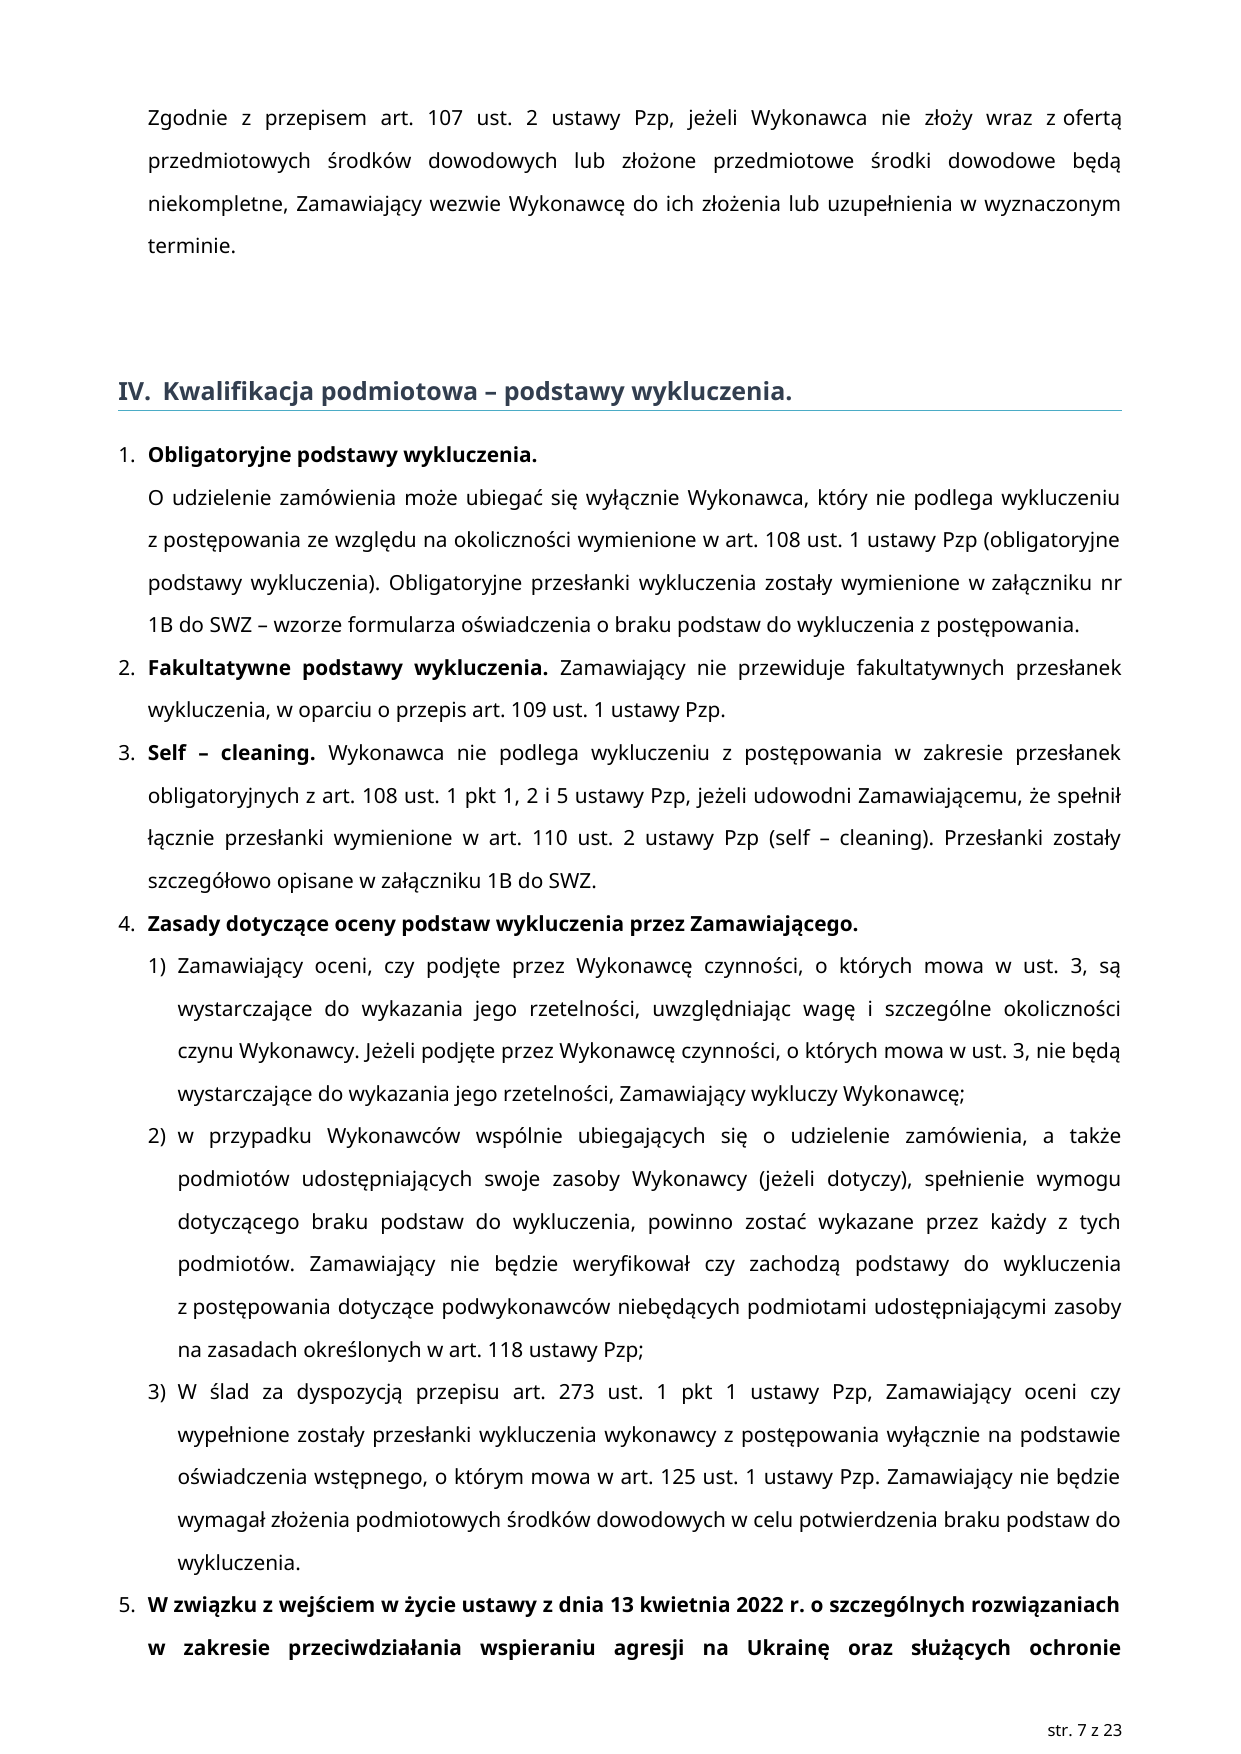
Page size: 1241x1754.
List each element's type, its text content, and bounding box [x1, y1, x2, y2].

text O udzielenie zamówienia może ubiegać się wyłącznie Wykonawca, który nie podlega wykluczeniu z postępowania ze względu na okoliczności wymienione w art. 108 ust. 1 ustawy Pzp (obligatoryjne podstawy wykluczenia). Obligatoryjne przesłanki wykluczenia zostały wymienione w załączniku nr 1B do SWZ – wzorze formularza oświadczenia o braku podstaw do wykluczenia z postępowania. [148, 483, 1122, 639]
subtitle Obligatoryjne podstawy wykluczenia. [118, 440, 1122, 468]
subtitle Zasady dotyczące oceny podstaw wykluczenia przez Zamawiającego. [118, 909, 1122, 937]
subtitle Zamawiający oceni, czy podjęte przez Wykonawcę czynności, o których mowa w ust. 3, są wystarczające do wykazania jego rzetelności, uwzględniając wagę i szczególne okoliczności czynu Wykonawcy. Jeżeli podjęte przez Wykonawcę czynności, o których mowa w ust. 3, nie będą wystarczające do wykazania jego rzetelności, Zamawiający wykluczy Wykonawcę; [148, 951, 1122, 1107]
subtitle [118, 1590, 1122, 1661]
subtitle Self – cleaning. Wykonawca nie podlega wykluczeniu z postępowania w zakresie przesłanek obligatoryjnych z art. 108 ust. 1 pkt 1, 2 i 5 ustawy Pzp, jeżeli udowodni Zamawiającemu, że spełnił łącznie przesłanki wymienione w art. 110 ust. 2 ustawy Pzp (self – cleaning). Przesłanki zostały szczegółowo opisane w załączniku 1B do SWZ. [118, 738, 1122, 894]
subtitle Kwalifikacja podmiotowa – podstawy wykluczenia. [118, 374, 1122, 410]
text Zgodnie z przepisem art. 107 ust. 2 ustawy Pzp, jeżeli Wykonawca nie złoży wraz z ofertą przedmiotowych środków dowodowych lub złożone przedmiotowe środki dowodowe będą niekompletne, Zamawiający wezwie Wykonawcę do ich złożenia lub uzupełnienia w wyznaczonym terminie. [148, 103, 1122, 260]
subtitle Fakultatywne podstawy wykluczenia. Zamawiający nie przewiduje fakultatywnych przesłanek wykluczenia, w oparciu o przepis art. 109 ust. 1 ustawy Pzp. [118, 653, 1122, 724]
subtitle W ślad za dyspozycją przepisu art. 273 ust. 1 pkt 1 ustawy Pzp, Zamawiający oceni czy wypełnione zostały przesłanki wykluczenia wykonawcy z postępowania wyłącznie na podstawie oświadczenia wstępnego, o którym mowa w art. 125 ust. 1 ustawy Pzp. Zamawiający nie będzie wymagał złożenia podmiotowych środków dowodowych w celu potwierdzenia braku podstaw do wykluczenia. [148, 1377, 1122, 1576]
subtitle w przypadku Wykonawców wspólnie ubiegających się o udzielenie zamówienia, a także podmiotów udostępniających swoje zasoby Wykonawcy (jeżeli dotyczy), spełnienie wymogu dotyczącego braku podstaw do wykluczenia, powinno zostać wykazane przez każdy z tych podmiotów. Zamawiający nie będzie weryfikował czy zachodzą podstawy do wykluczenia z postępowania dotyczące podwykonawców niebędących podmiotami udostępniającymi zasoby na zasadach określonych w art. 118 ustawy Pzp; [148, 1122, 1122, 1363]
